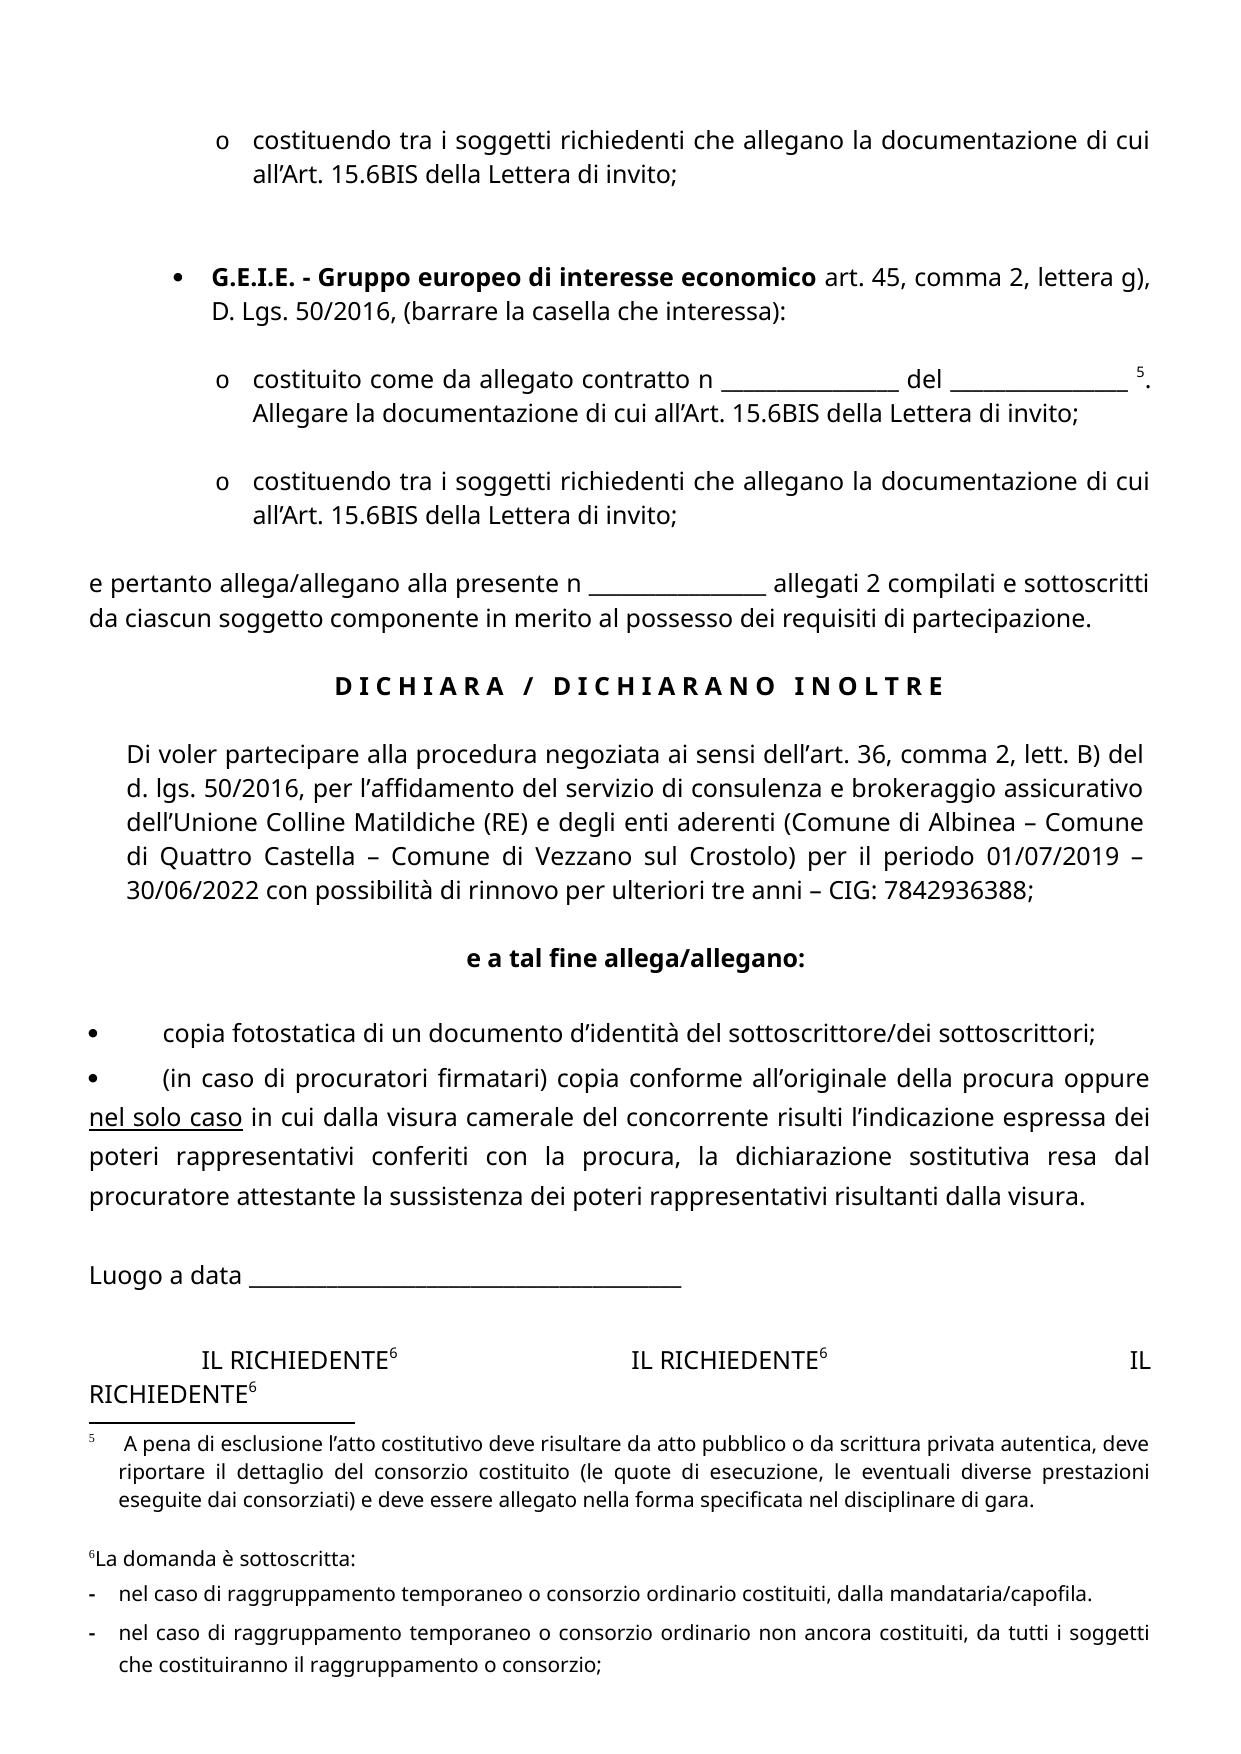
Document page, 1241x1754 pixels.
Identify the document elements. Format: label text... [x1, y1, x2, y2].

text D I C H I A R A / D I C H I A R A N O I N O L T R E [126, 668, 1151, 702]
text e a tal fine allega/allegano: [126, 941, 1145, 975]
text Luogo a data _______________________________________ [89, 1258, 1151, 1292]
list costituendo tra i soggetti richiedenti che allegano la documentazione di cui all’Art. 15.6BIS della Lettera di invito; [215, 464, 1151, 532]
list costituendo tra i soggetti richiedenti che allegano la documentazione di cui all’Art. 15.6BIS della Lettera di invito; [215, 123, 1151, 191]
text IL RICHIEDENTE IL RICHIEDENTE6 IL RICHIEDENTE6 [89, 1343, 1151, 1411]
text e pertanto allega/allegano alla presente n ________________ allegati 2 compilati e sottoscritti da ciascun soggetto componente in merito al possesso dei requisiti di partecipazione. [89, 566, 1151, 634]
list G.E.I.E. - Gruppo europeo di interesse economico art. 45, comma 2, lettera g), D. Lgs. 50/2016, (barrare la casella che interessa): [173, 259, 1151, 327]
text Di voler partecipare alla procedura negoziata ai sensi dell’art. 36, comma 2, lett. B) del d. lgs. 50/2016, per l’affidamento del servizio di consulenza e brokeraggio assicurativo dell’Unione Colline Matildiche (RE) e degli enti aderenti (Comune di Albinea – Comune di Quattro Castella – Comune di Vezzano sul Crostolo) per il periodo 01/07/2019 – 30/06/2022 con possibilità di rinnovo per ulteriori tre anni – CIG: 7842936388; [126, 736, 1145, 907]
list copia fotostatica di un documento d’identità del sottoscrittore/dei sottoscrittori; [89, 1015, 1151, 1049]
list (in caso di procuratori firmatari) copia conforme all’originale della procura oppure nel solo caso in cui dalla visura camerale del concorrente risulti l’indicazione espressa dei poteri rappresentativi conferiti con la procura, la dichiarazione sostitutiva resa dal procuratore attestante la sussistenza dei poteri rappresentativi risultanti dalla visura. [89, 1061, 1151, 1212]
